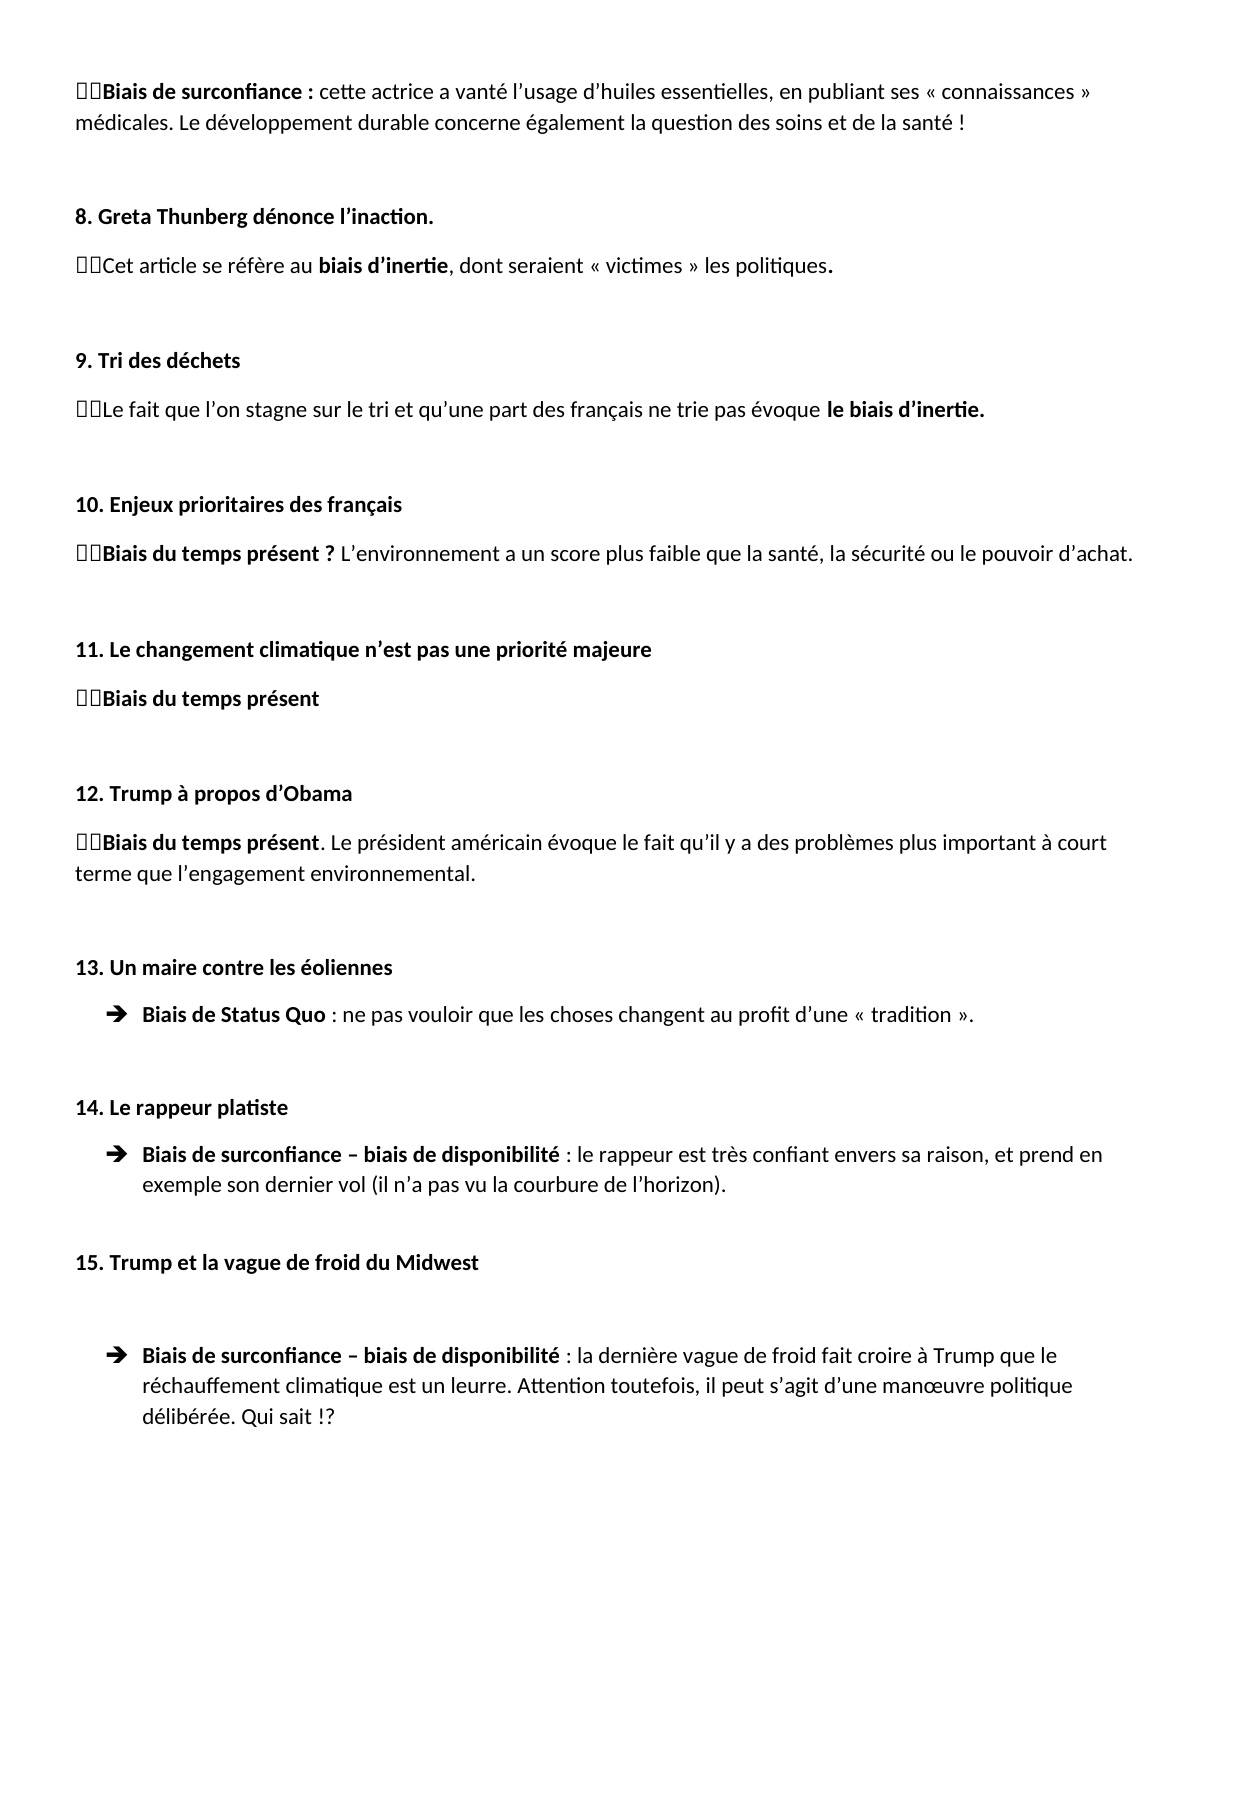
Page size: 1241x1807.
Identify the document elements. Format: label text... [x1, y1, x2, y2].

text 10. Enjeux prioritaires des français [75, 491, 1165, 518]
text 13. Un maire contre les éoliennes [75, 953, 1165, 981]
text 9. Tri des déchets [75, 346, 1165, 374]
text 12. Trump à propos d’Obama [75, 779, 1165, 807]
text Biais du temps présent ? L’environnement a un score plus faible que la santé, la sécurité ou le pouvoir d’achat. [75, 537, 1165, 569]
text Le fait que l’on stagne sur le tri et qu’une part des français ne trie pas évoque le biais d’inertie. [75, 393, 1165, 424]
text 11. Le changement climatique n’est pas une priorité majeure [75, 635, 1165, 663]
list Biais de Status Quo : ne pas vouloir que les choses changent au profit d’une « tradition ». [104, 1000, 1165, 1028]
text Cet article se réfère au biais d’inertie, dont seraient « victimes » les politiques. [75, 249, 1165, 280]
text 14. Le rappeur platiste [75, 1093, 1165, 1122]
list Biais de surconfiance – biais de disponibilité : le rappeur est très confiant envers sa raison, et prend en exemple son dernier vol (il n’a pas vu la courbure de l’horizon). [104, 1140, 1165, 1199]
text 8. Greta Thunberg dénonce l’inaction. [75, 202, 1165, 230]
text Biais du temps présent. Le président américain évoque le fait qu’il y a des problèmes plus important à court terme que l’engagement environnemental. [75, 826, 1165, 887]
text Biais du temps présent [75, 682, 1165, 713]
text 15. Trump et la vague de froid du Midwest [75, 1248, 1165, 1276]
list Biais de surconfiance – biais de disponibilité : la dernière vague de froid fait croire à Trump que le réchauffement climatique est un leurre. Attention toutefois, il peut s’agit d’une manœuvre politique délibérée. Qui sait !? [104, 1341, 1165, 1430]
text Biais de surconfiance : cette actrice a vanté l’usage d’huiles essentielles, en publiant ses « connaissances » médicales. Le développement durable concerne également la question des soins et de la santé ! [75, 75, 1165, 136]
